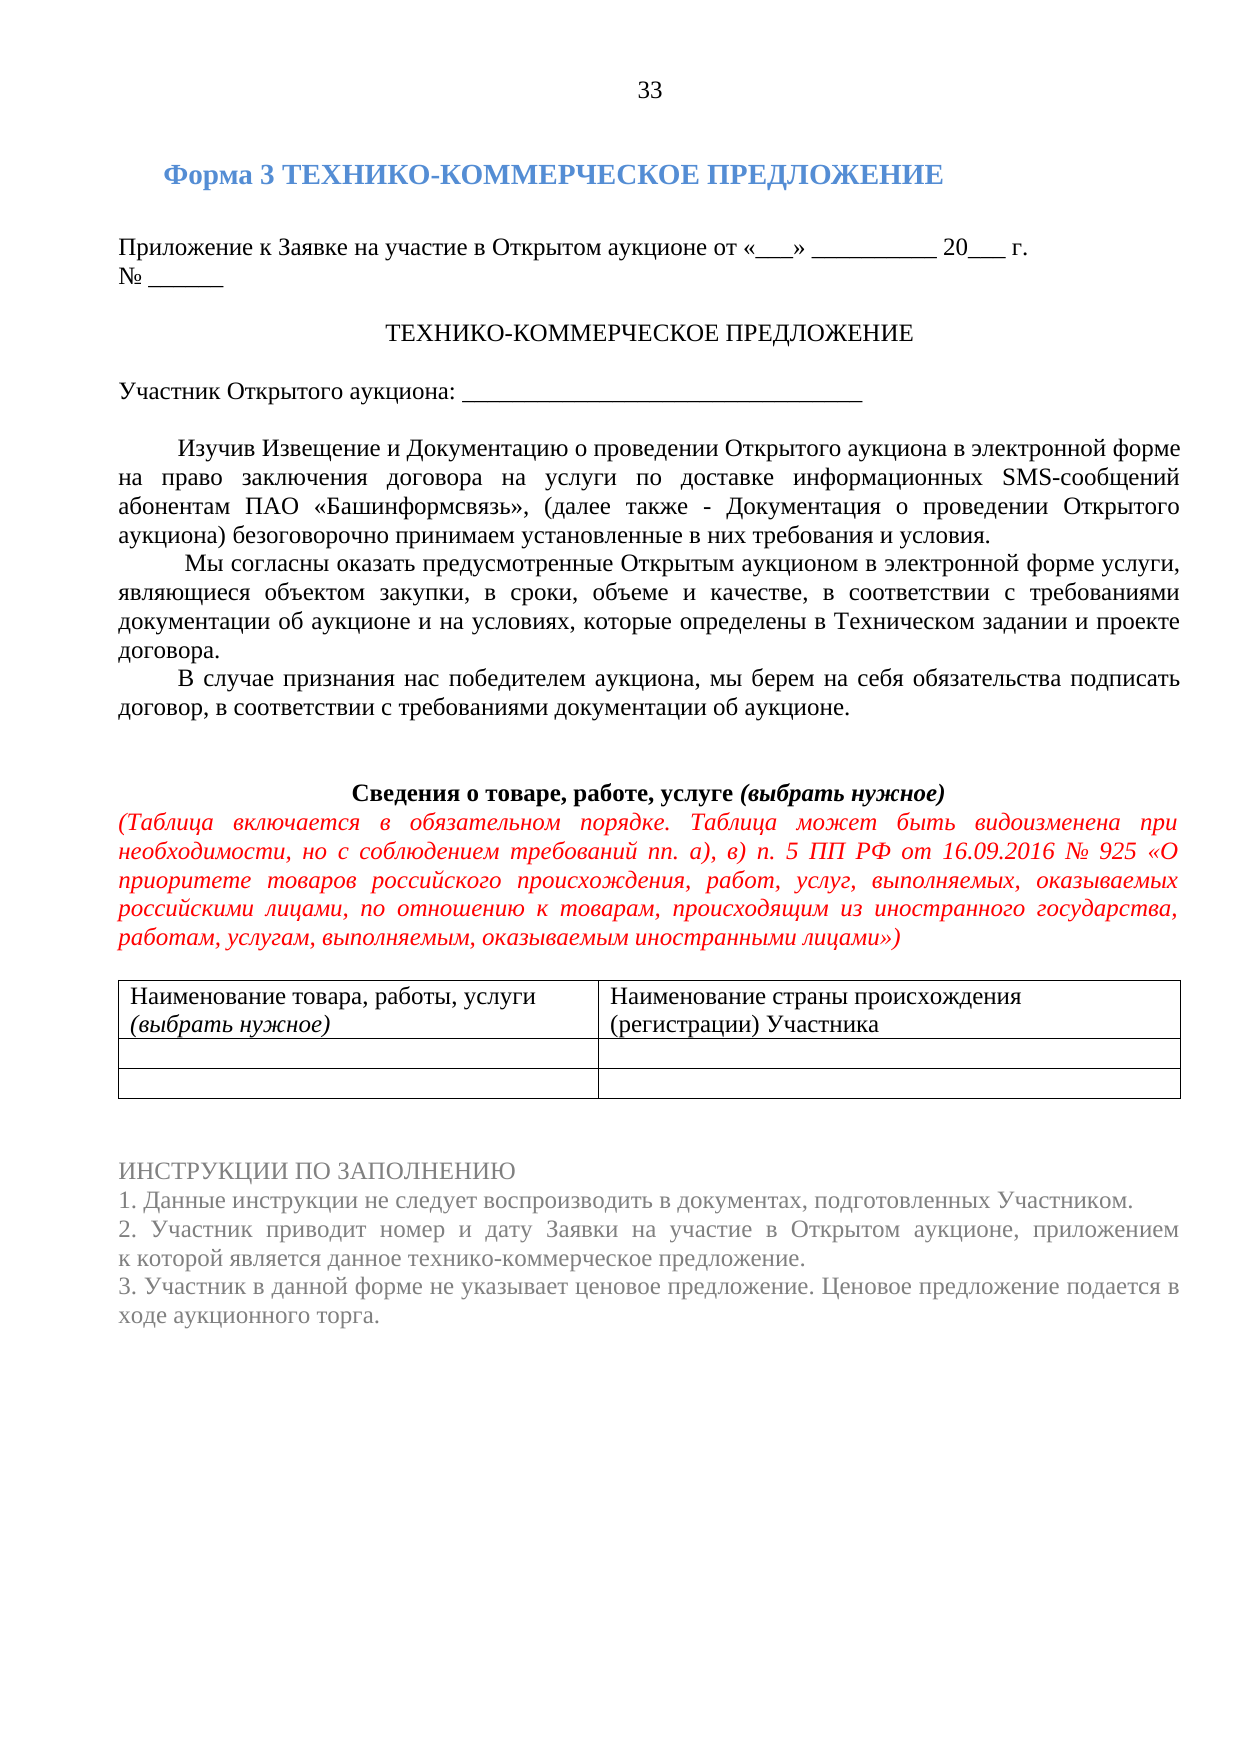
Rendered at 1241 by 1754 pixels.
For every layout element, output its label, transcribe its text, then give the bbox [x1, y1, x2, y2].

table_cell [119, 1039, 598, 1068]
table_header Наименование товара, работы, услуги (выбрать нужное) [119, 981, 598, 1038]
table_header Наименование страны происхождения (регистрации) Участника [599, 981, 1180, 1038]
text Мы согласны оказать предусмотренные Открытым аукционом в электронной форме услуги, являющиеся объектом закупки, в сроки, объеме и качестве, в соответствии с требованиями документации об аукционе и на условиях, которые определены в Техническом задании и проекте договора. [118, 548, 1181, 663]
table_cell [119, 1069, 598, 1098]
text 1. Данные инструкции не следует воспроизводить в документах, подготовленных Участником. [118, 1185, 1181, 1214]
text Приложение к Заявке на участие в Открытом аукционе от «___» __________ 20___ г. [118, 232, 1181, 261]
text Изучив Извещение и Документацию о проведении Открытого аукциона в электронной форме на право заключения договора на услуги по доставке информационных SMS-сообщений абонентам ПАО «Башинформсвязь», (далее также - Документация о проведении Открытого аукциона) безоговорочно принимаем установленные в них требования и условия. [118, 433, 1181, 548]
text ТЕХНИКО-КОММЕРЧЕСКОЕ ПРЕДЛОЖЕНИЕ [118, 318, 1181, 347]
text ИНСТРУКЦИИ ПО ЗАПОЛНЕНИЮ [118, 1156, 1181, 1185]
table_cell [599, 1039, 1180, 1068]
text Форма 3 ТЕХНИКО-КОММЕРЧЕСКОЕ ПРЕДЛОЖЕНИЕ [163, 157, 1181, 191]
table_cell [599, 1069, 1180, 1098]
text 3. Участник в данной форме не указывает ценовое предложение. Ценовое предложение подается в ходе аукционного торга. [118, 1271, 1181, 1329]
text Участник Открытого аукциона: ________________________________ [118, 376, 1181, 405]
text 2. Участник приводит номер и дату Заявки на участие в Открытом аукционе, приложением к которой является данное технико-коммерческое предложение. [118, 1214, 1181, 1271]
text (Таблица включается в обязательном порядке. Таблица может быть видоизменена при необходимости, но с соблюдением требований пп. а), в) п. 5 ПП РФ от 16.09.2016 № 925 «О приоритете товаров российского происхождения, работ, услуг, выполняемых, оказываемых российскими лицами, по отношению к товарам, происходящим из иностранного государства, работам, услугам, выполняемым, оказываемым иностранными лицами») [118, 807, 1181, 951]
text Сведения о товаре, работе, услуге (выбрать нужное) [118, 778, 1181, 807]
text № ______ [118, 261, 1181, 290]
text В случае признания нас победителем аукциона, мы берем на себя обязательства подписать договор, в соответствии с требованиями документации об аукционе. [118, 663, 1181, 721]
